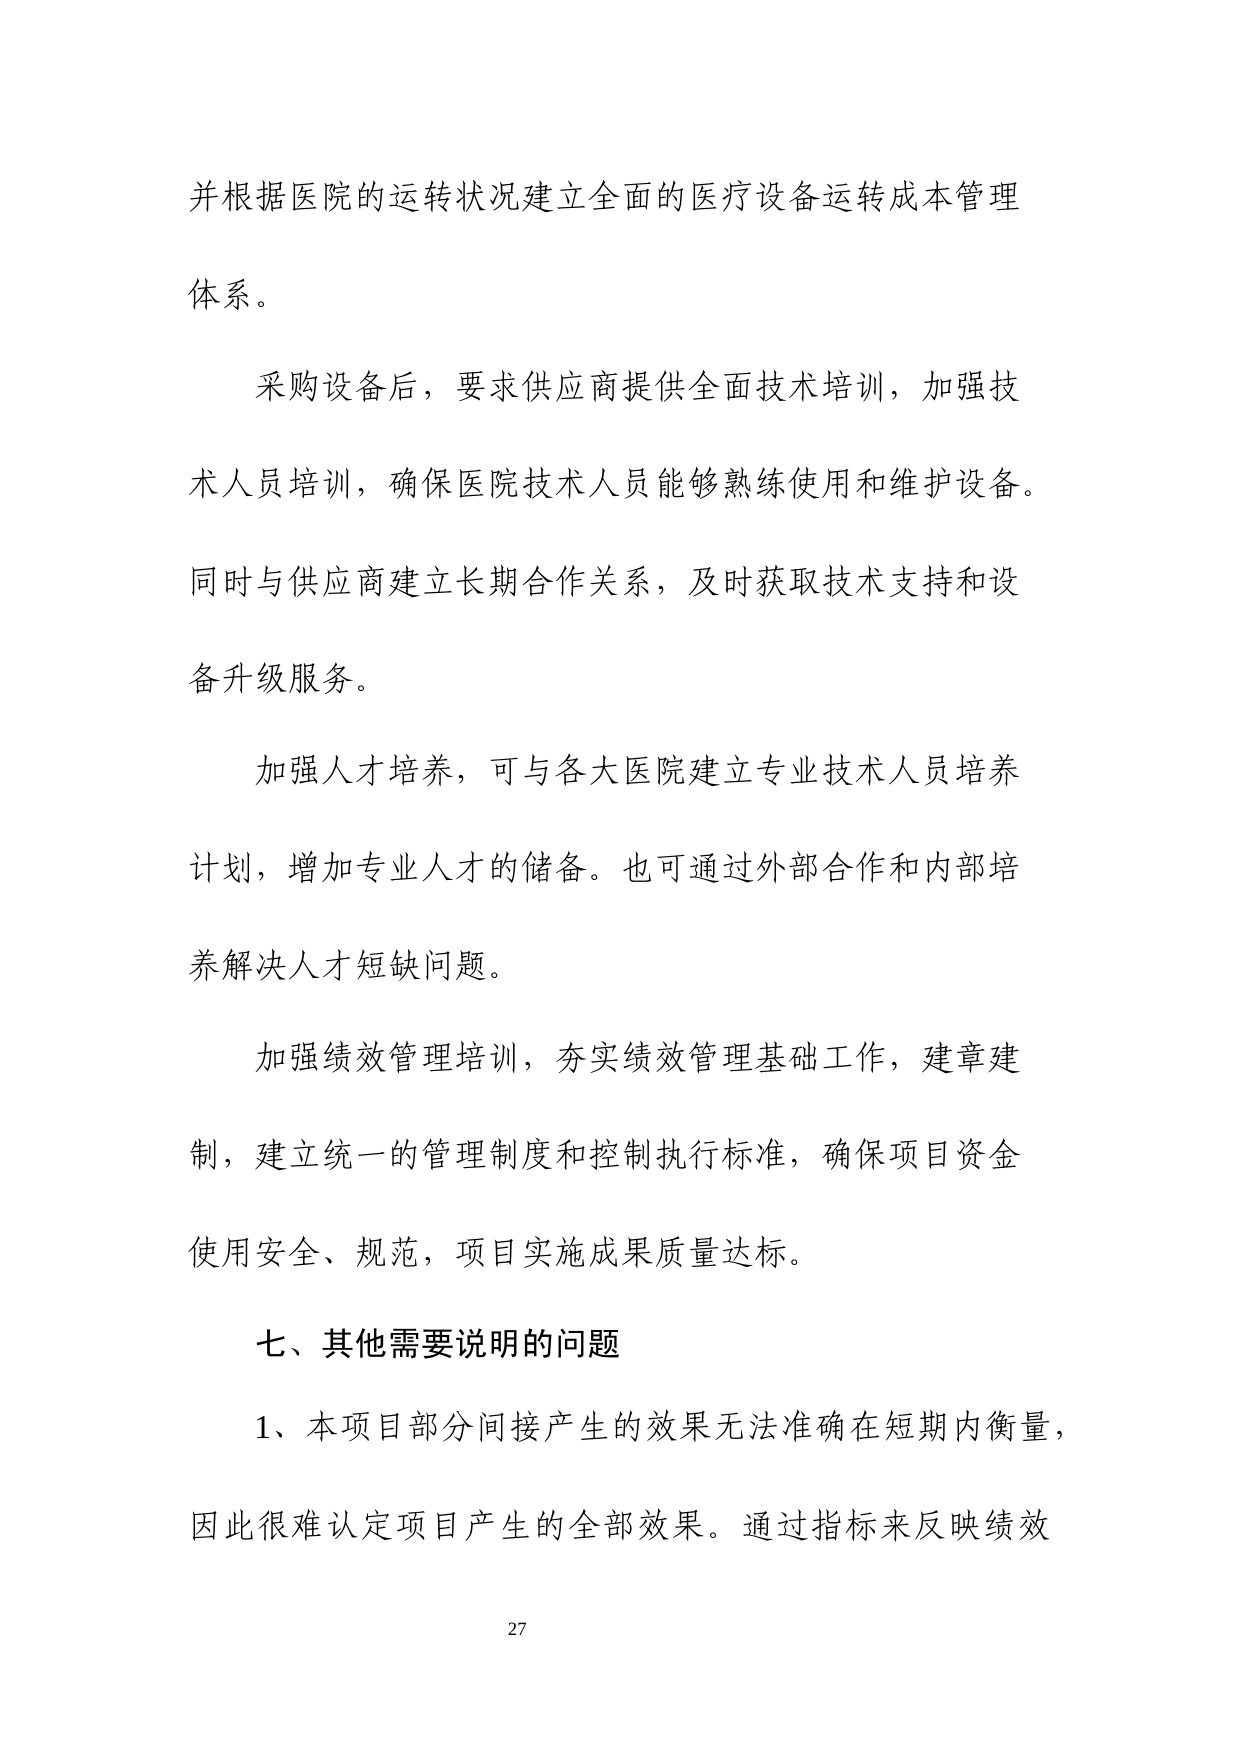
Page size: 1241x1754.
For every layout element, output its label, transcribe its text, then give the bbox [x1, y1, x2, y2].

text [187, 162, 1045, 324]
subtitle 七、其他需要说明的问题 [187, 1309, 1053, 1374]
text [187, 1393, 1053, 1556]
text 采购设备后，要求供应商提供全面技术培训，加强技术人员培训，确保医院技术人员能够熟练使用和维护设备。同时与供应商建立长期合作关系，及时获取技术支持和设备升级服务。 [187, 351, 1045, 709]
text 加强绩效管理培训，夯实绩效管理基础工作，建章建制，建立统一的管理制度和控制执行标准，确保项目资金使用安全、规范，项目实施成果质量达标。 [187, 1022, 1053, 1282]
text 加强人才培养，可与各大医院建立专业技术人员培养计划，增加专业人才的储备。也可通过外部合作和内部培养解决人才短缺问题。 [187, 736, 1053, 996]
